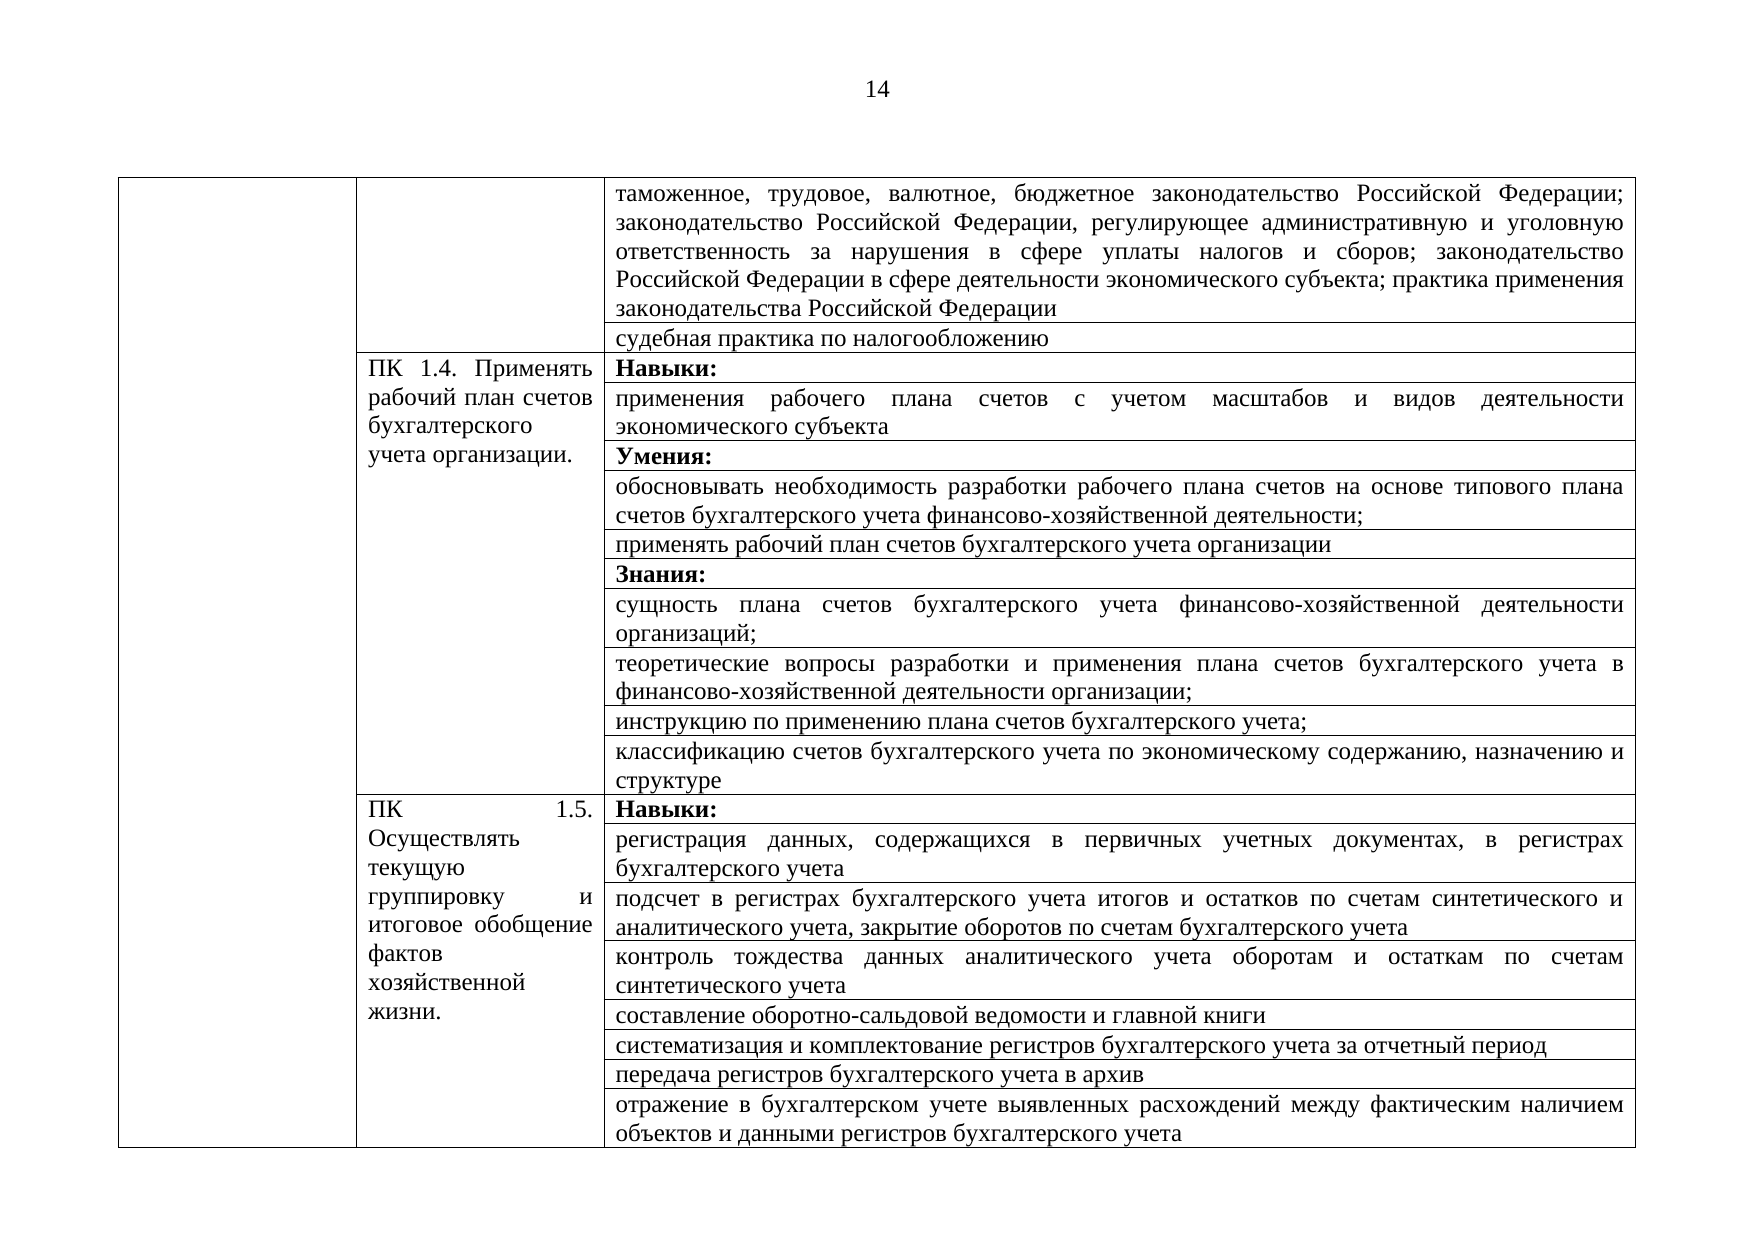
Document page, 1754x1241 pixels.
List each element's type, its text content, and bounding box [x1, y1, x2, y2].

table_cell Знания: [605, 559, 1635, 588]
table_cell теоретические вопросы разработки и применения плана счетов бухгалтерского учета в финансово-хозяйственной деятельности организации; [605, 648, 1635, 705]
table_cell обосновывать необходимость разработки рабочего плана счетов на основе типового плана счетов бухгалтерского учета финансово-хозяйственной деятельности; [605, 471, 1635, 528]
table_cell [605, 178, 1635, 322]
table_cell систематизация и комплектование регистров бухгалтерского учета за отчетный период [605, 1030, 1635, 1058]
table_cell составление оборотно-сальдовой ведомости и главной книги [605, 1000, 1635, 1029]
table_cell сущность плана счетов бухгалтерского учета финансово-хозяйственной деятельности организаций; [605, 589, 1635, 647]
table_cell контроль тождества данных аналитического учета оборотам и остаткам по счетам синтетического учета [605, 941, 1635, 999]
table_cell отражение в бухгалтерском учете выявленных расхождений между фактическим наличием объектов и данными регистров бухгалтерского учета [605, 1089, 1635, 1147]
table_cell ПК 1.5. Осуществлять текущую группировку и итоговое обобщение фактов хозяйственной жизни. [357, 795, 604, 1147]
table_cell Умения: [605, 441, 1635, 470]
table_cell инструкцию по применению плана счетов бухгалтерского учета; [605, 706, 1635, 735]
table_cell регистрация данных, содержащихся в первичных учетных документах, в регистрах бухгалтерского учета [605, 824, 1635, 882]
table_cell передача регистров бухгалтерского учета в архив [605, 1060, 1635, 1088]
table_cell классификацию счетов бухгалтерского учета по экономическому содержанию, назначению и структуре [605, 736, 1635, 793]
table_cell ПК 1.4. Применять рабочий план счетов бухгалтерского учета организации. [357, 353, 604, 793]
table_cell применять рабочий план счетов бухгалтерского учета организации [605, 530, 1635, 558]
table_cell применения рабочего плана счетов с учетом масштабов и видов деятельности экономического субъекта [605, 383, 1635, 440]
table_cell Навыки: [605, 795, 1635, 823]
table_cell Навыки: [605, 353, 1635, 382]
table_cell судебная практика по налогообложению [605, 323, 1635, 352]
table_cell подсчет в регистрах бухгалтерского учета итогов и остатков по счетам синтетического и аналитического учета, закрытие оборотов по счетам бухгалтерского учета [605, 883, 1635, 940]
